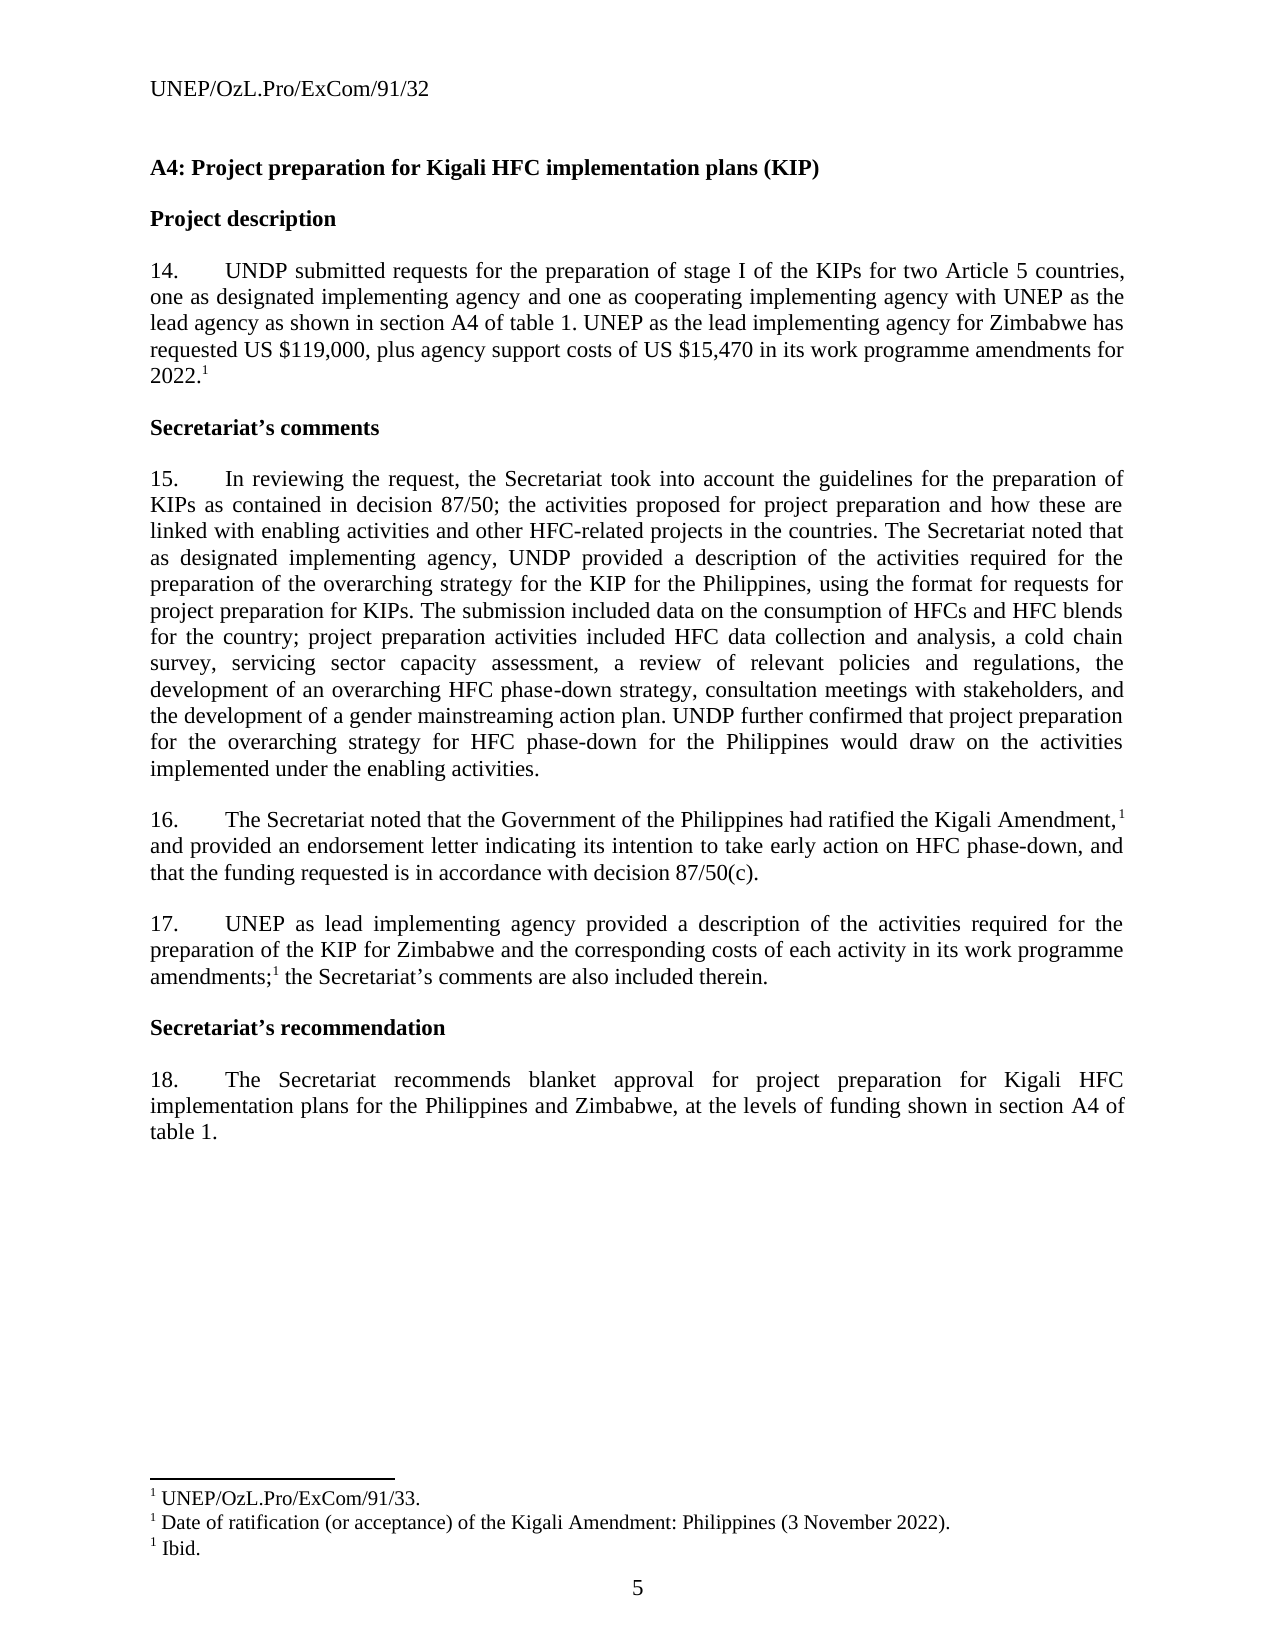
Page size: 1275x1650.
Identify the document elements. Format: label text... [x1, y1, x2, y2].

subtitle Secretariat’s recommendation [150, 1014, 1125, 1041]
subtitle Secretariat’s comments [150, 413, 1125, 440]
subtitle UNDP submitted requests for the preparation of stage I of the KIPs for two Article 5 countries, one as designated implementing agency and one as cooperating implementing agency with UNEP as the lead agency as shown in section A4 of table 1. UNEP as the lead implementing agency for Zimbabwe has requested US $119,000, plus agency support costs of US $15,470 in its work programme amendments for 2022. [150, 257, 1125, 388]
subtitle In reviewing the request, the Secretariat took into account the guidelines for the preparation of KIPs as contained in decision 87/50; the activities proposed for project preparation and how these are linked with enabling activities and other HFC-related projects in the countries. The Secretariat noted that as designated implementing agency, UNDP provided a description of the activities required for the preparation of the overarching strategy for the KIP for the Philippines, using the format for requests for project preparation for KIPs. The submission included data on the consumption of HFCs and HFC blends for the country; project preparation activities included HFC data collection and analysis, a cold chain survey, servicing sector capacity assessment, a review of relevant policies and regulations, the development of an overarching HFC phase-down strategy, consultation meetings with stakeholders, and the development of a gender mainstreaming action plan. UNDP further confirmed that project preparation for the overarching strategy for HFC phase-down for the Philippines would draw on the activities implemented under the enabling activities. [150, 465, 1125, 781]
subtitle A4: Project preparation for Kigali HFC implementation plans (KIP) [150, 154, 1125, 180]
subtitle The Secretariat noted that the Government of the Philippines had ratified the Kigali Amendment, and provided an endorsement letter indicating its intention to take early action on HFC phase-down, and that the funding requested is in accordance with decision 87/50(c). [150, 806, 1125, 885]
subtitle The Secretariat recommends blanket approval for project preparation for Kigali HFC implementation plans for the Philippines and Zimbabwe, at the levels of funding shown in section A4 of table 1. [150, 1066, 1125, 1145]
text Project description [150, 205, 1125, 232]
subtitle UNEP as lead implementing agency provided a description of the activities required for the preparation of the KIP for Zimbabwe and the corresponding costs of each activity in its work programme amendments; the Secretariat’s comments are also included therein. [150, 910, 1125, 989]
